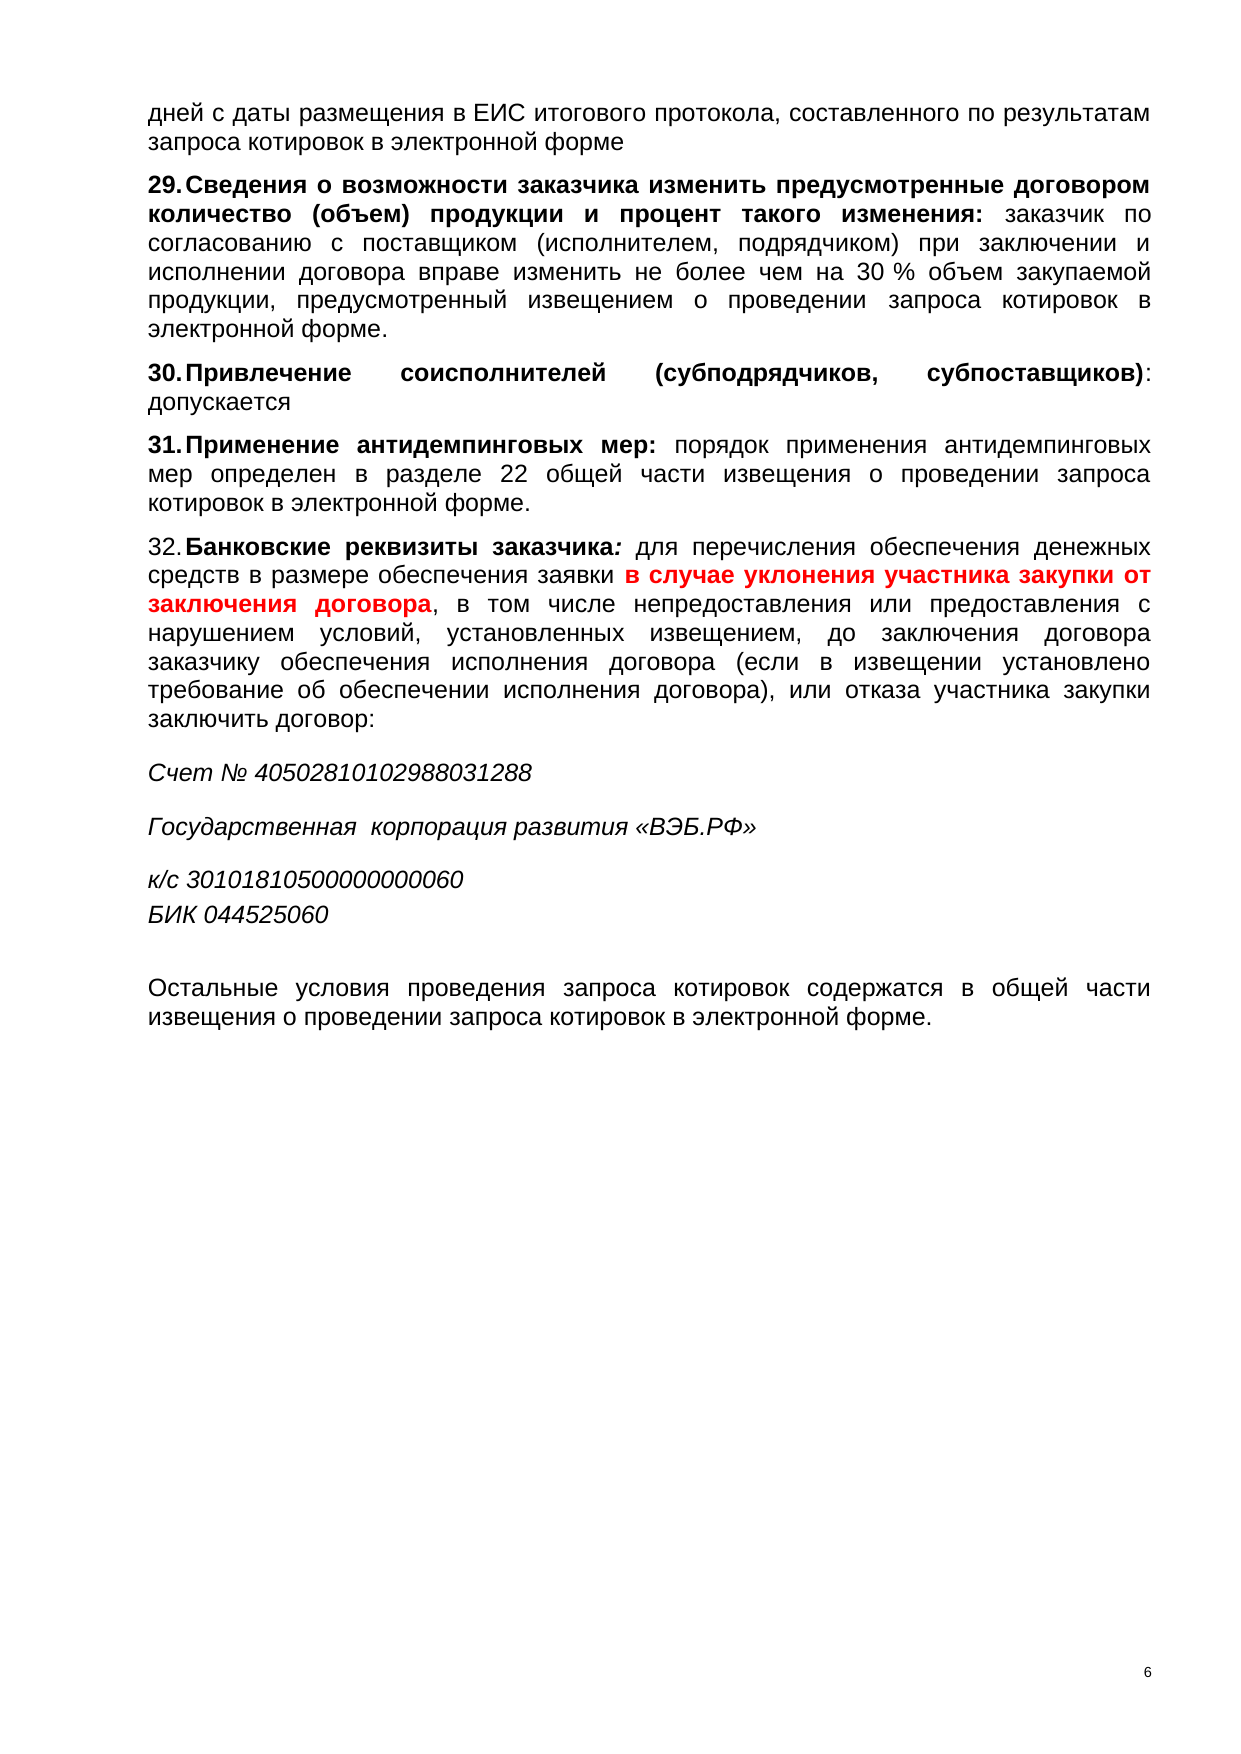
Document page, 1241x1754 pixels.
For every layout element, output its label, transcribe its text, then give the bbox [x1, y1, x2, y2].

text Остальные условия проведения запроса котировок содержатся в общей части извещения о проведении запроса котировок в электронной форме. [148, 973, 1152, 1030]
list Применение антидемпинговых мер: порядок применения антидемпинговых мер определен в разделе 22 общей части извещения о проведении запроса котировок в электронной форме. [148, 430, 1152, 517]
list Привлечение соисполнителей (субподрядчиков, субпоставщиков): допускается [148, 358, 1152, 415]
list Банковские реквизиты заказчика: для перечисления обеспечения денежных средств в размере обеспечения заявки в случае уклонения участника закупки от заключения договора, в том числе непредоставления или предоставления с нарушением условий, установленных извещением, до заключения договора заказчику обеспечения исполнения договора (если в извещении установлено требование об обеспечении исполнения договора), или отказа участника закупки заключить договор: [148, 532, 1152, 733]
subtitle Государственная корпорация развития «ВЭБ.РФ» [148, 812, 1152, 840]
subtitle БИК 044525060 [148, 900, 1152, 929]
list Сведения о возможности заказчика изменить предусмотренные договором количество (объем) продукции и процент такого изменения: заказчик по согласованию с поставщиком (исполнителем, подрядчиком) при заключении и исполнении договора вправе изменить не более чем на 30 % объем закупаемой продукции, предусмотренный извещением о проведении запроса котировок в электронной форме. [148, 170, 1152, 343]
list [148, 98, 1152, 155]
subtitle к/с 30101810500000000060 [148, 865, 1152, 894]
subtitle Счет № 40502810102988031288 [148, 758, 1152, 787]
